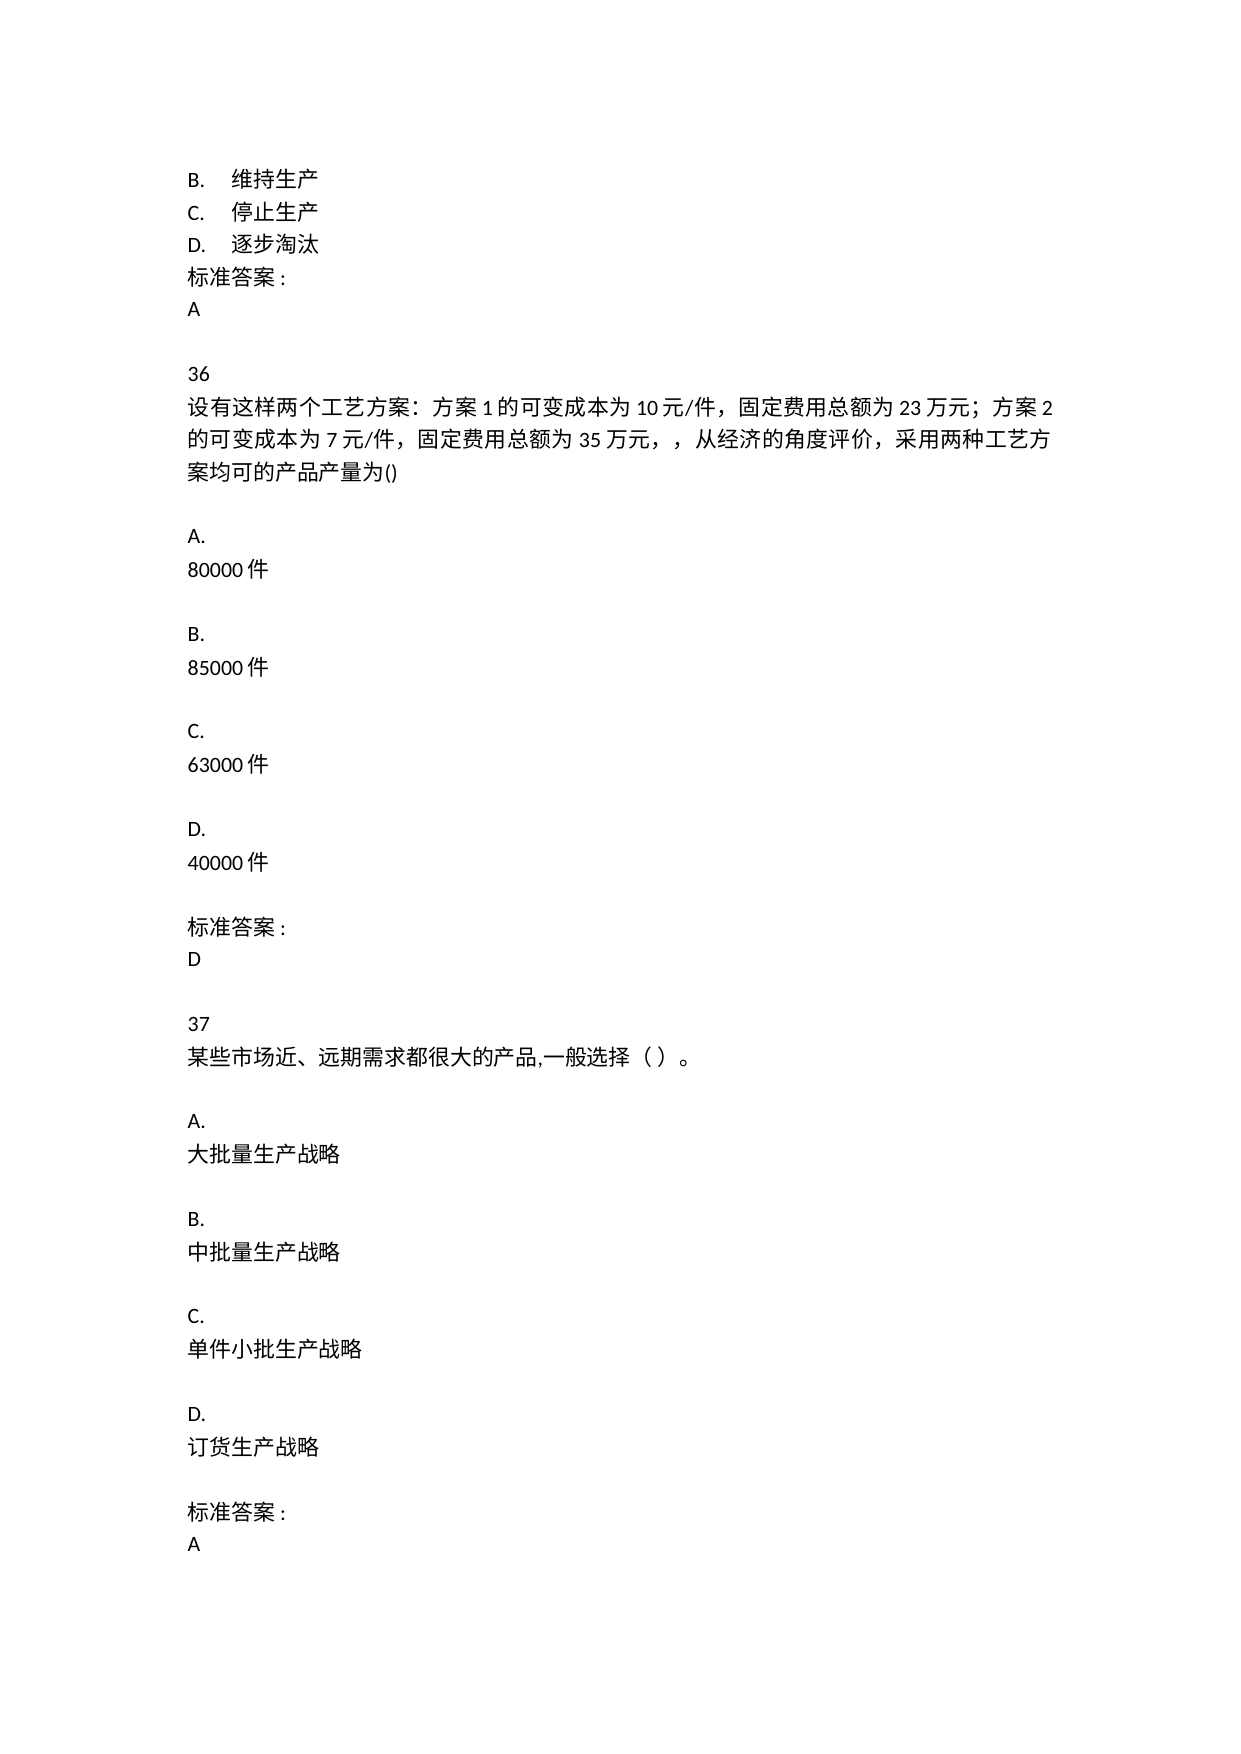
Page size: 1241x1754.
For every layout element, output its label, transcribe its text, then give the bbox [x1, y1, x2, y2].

text D. [187, 1397, 1053, 1429]
text D. [187, 812, 1053, 844]
text 63000件 [187, 747, 1053, 779]
text 中批量生产战略 [187, 1234, 1053, 1267]
text B. [187, 617, 1053, 649]
text 某些市场近、远期需求都很大的产品,一般选择（ ）。 [187, 1039, 1053, 1072]
text A [187, 1527, 1053, 1559]
text 设有这样两个工艺方案：方案1的可变成本为10元/件，固定费用总额为23万元；方案2的可变成本为7元/件，固定费用总额为35万元，，从经济的角度评价，采用两种工艺方案均可的产品产量为() [187, 389, 1053, 487]
text A [187, 292, 1053, 324]
text B. [187, 1202, 1053, 1234]
text 订货生产战略 [187, 1429, 1053, 1462]
text D. 逐步淘汰 [187, 227, 1053, 259]
text C. 停止生产 [187, 194, 1053, 227]
text 标准答案 : [187, 1494, 1053, 1527]
text A. [187, 519, 1053, 552]
text 80000件 [187, 552, 1053, 584]
text 85000件 [187, 649, 1053, 682]
text 标准答案 : [187, 909, 1053, 942]
text B. 维持生产 [187, 162, 1053, 194]
text D [187, 942, 1053, 974]
text 标准答案 : [187, 259, 1053, 292]
text 40000件 [187, 844, 1053, 877]
text 大批量生产战略 [187, 1137, 1053, 1169]
text 单件小批生产战略 [187, 1332, 1053, 1364]
text A. [187, 1104, 1053, 1137]
text 36 [187, 357, 1053, 389]
text C. [187, 714, 1053, 747]
text C. [187, 1299, 1053, 1332]
text 37 [187, 1007, 1053, 1039]
